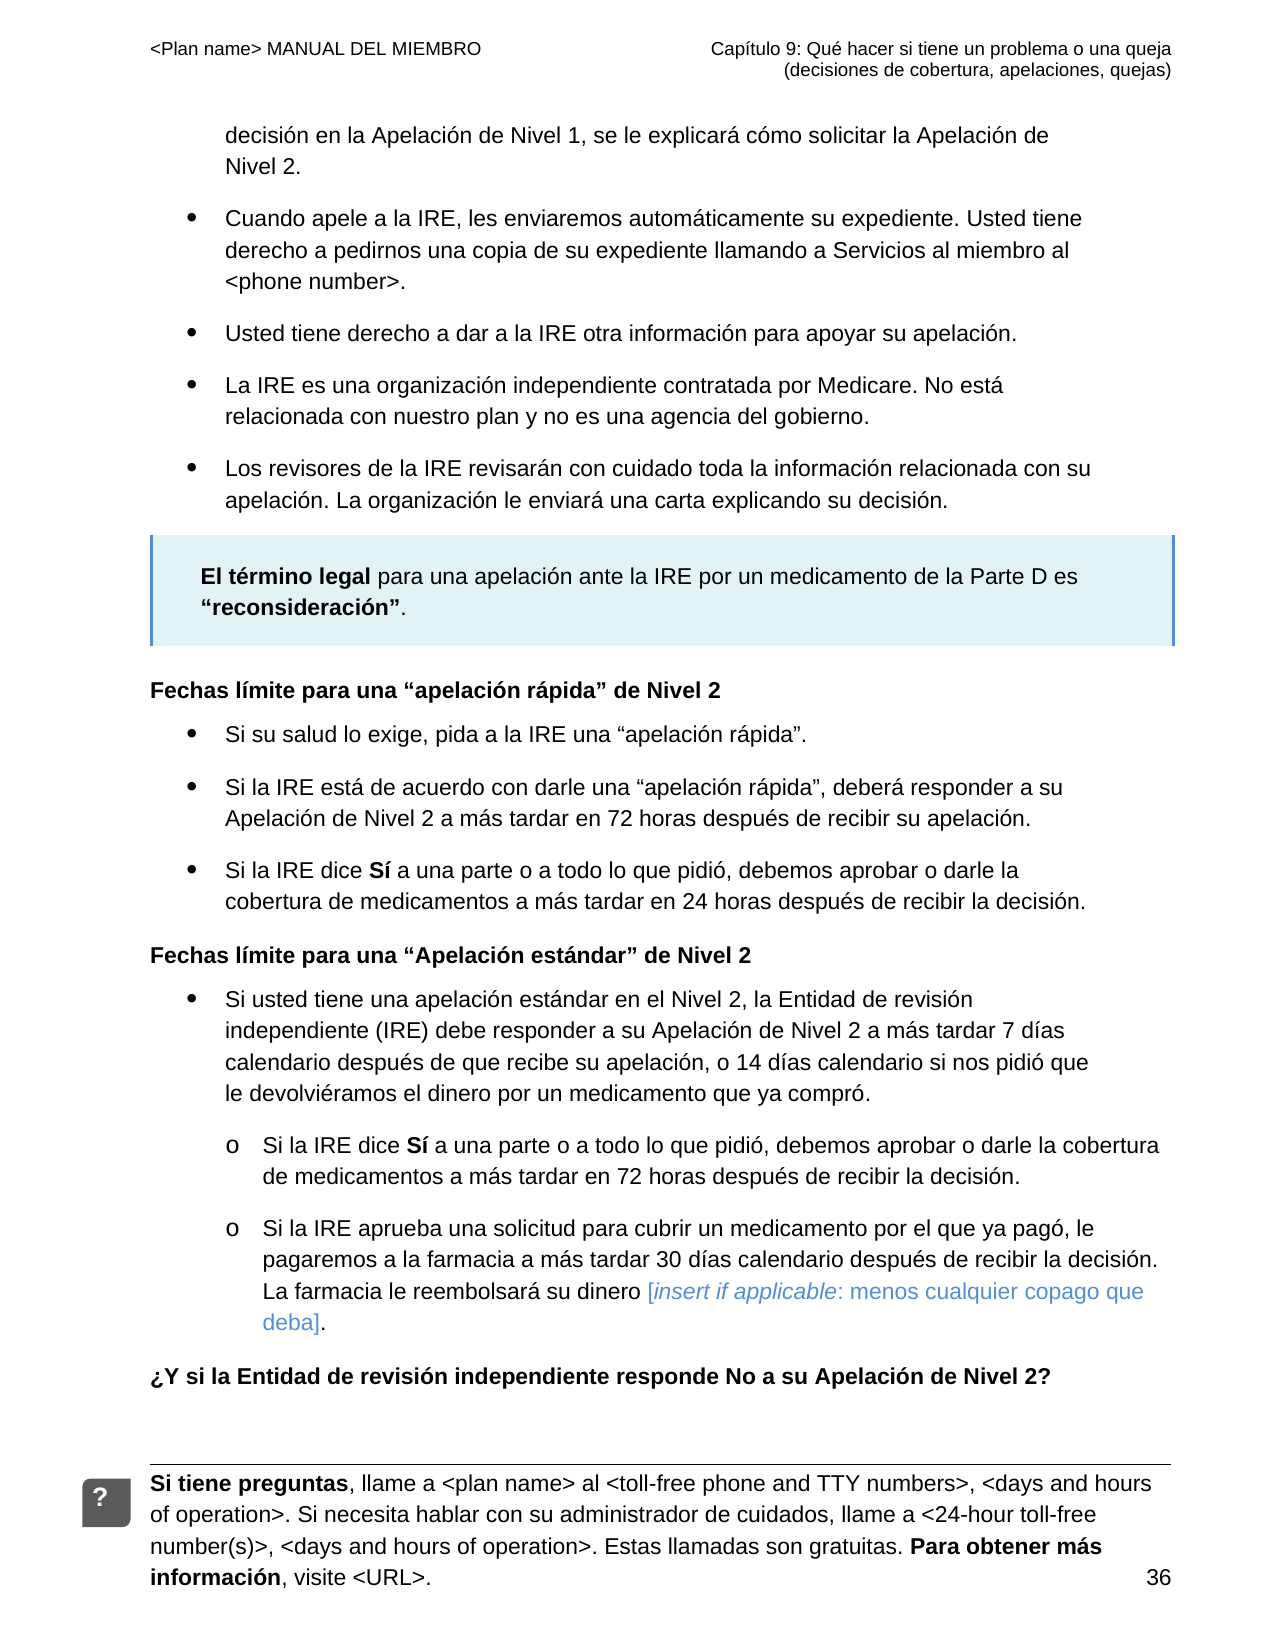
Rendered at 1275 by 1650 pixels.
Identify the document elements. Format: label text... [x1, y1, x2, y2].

list Si la IRE aprueba una solicitud para cubrir un medicamento por el que ya pagó, le pagaremos a la farmacia a más tardar 30 días calendario después de recibir la decisión. La farmacia le reembolsará su dinero [insert if applicable: menos cualquier copago que deba]. [225, 1212, 1171, 1337]
list Si la IRE dice Sí a una parte o a todo lo que pidió, debemos aprobar o darle la cobertura de medicamentos a más tardar en 24 horas después de recibir la decisión. [187, 853, 1096, 916]
subtitle Fechas límite para una “apelación rápida” de Nivel 2 [150, 672, 1096, 705]
list Cuando apele a la IRE, les enviaremos automáticamente su expediente. Usted tiene derecho a pedirnos una copia de su expediente llamando a Servicios al miembro al <phone number>. [187, 202, 1096, 296]
table_header El término legal para una apelación ante la IRE por un medicamento de la Parte D es “reconsideración”. [153, 538, 1172, 642]
list Si su salud lo exige, pida a la IRE una “apelación rápida”. [187, 718, 1096, 749]
subtitle Fechas límite para una “Apelación estándar” de Nivel 2 [150, 937, 1096, 970]
list Usted tiene derecho a dar a la IRE otra información para apoyar su apelación. [187, 316, 1096, 348]
list Los revisores de la IRE revisarán con cuidado toda la información relacionada con su apelación. La organización le enviará una carta explicando su decisión. [187, 452, 1096, 514]
list Si la IRE está de acuerdo con darle una “apelación rápida”, deberá responder a su Apelación de Nivel 2 a más tardar en 72 horas después de recibir su apelación. [187, 770, 1096, 832]
subtitle ¿Y si la Entidad de revisión independiente responde No a su Apelación de Nivel 2? [150, 1357, 1096, 1391]
list Si la IRE dice Sí a una parte o a todo lo que pidió, debemos aprobar o darle la cobertura de medicamentos a más tardar en 72 horas después de recibir la decisión. [225, 1128, 1171, 1191]
list Si usted tiene una apelación estándar en el Nivel 2, la Entidad de revisión independiente (IRE) debe responder a su Apelación de Nivel 2 a más tardar 7 días calendario después de que recibe su apelación, o 14 días calendario si nos pidió que le devolviéramos el dinero por un medicamento que ya compró. [187, 982, 1096, 1107]
list La IRE es una organización independiente contratada por Medicare. No está relacionada con nuestro plan y no es una agencia del gobierno. [187, 368, 1096, 431]
